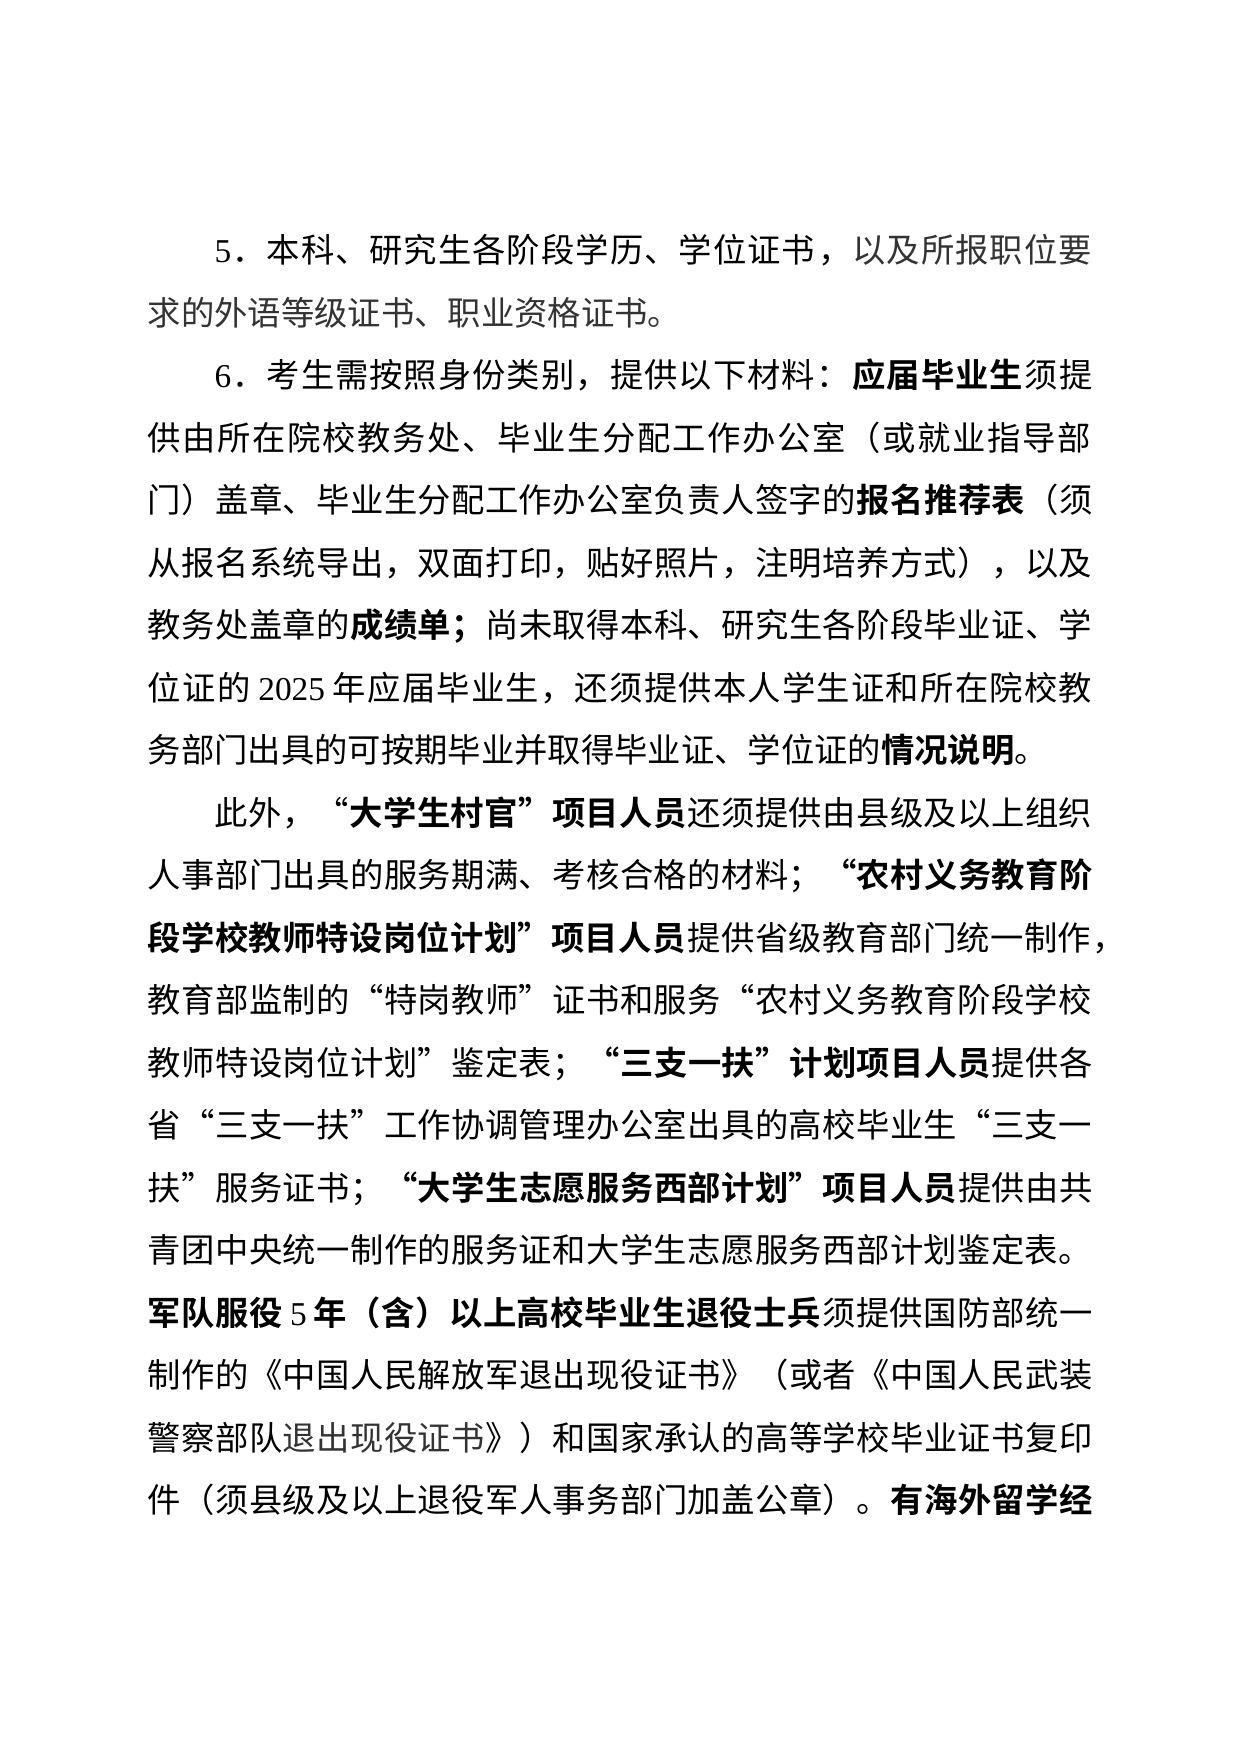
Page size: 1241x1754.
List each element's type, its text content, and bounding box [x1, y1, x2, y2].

text 5．本科、研究生各阶段学历、学位证书，以及所报职位要求的外语等级证书、职业资格证书。 [148, 213, 1092, 338]
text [148, 775, 1092, 1525]
text 6．考生需按照身份类别，提供以下材料：应届毕业生须提供由所在院校教务处、毕业生分配工作办公室（或就业指导部门）盖章、毕业生分配工作办公室负责人签字的报名推荐表（须从报名系统导出，双面打印，贴好照片，注明培养方式），以及教务处盖章的成绩单；尚未取得本科、研究生各阶段毕业证、学位证的2025年应届毕业生，还须提供本人学生证和所在院校教务部门出具的可按期毕业并取得毕业证、学位证的情况说明。 [148, 338, 1092, 775]
